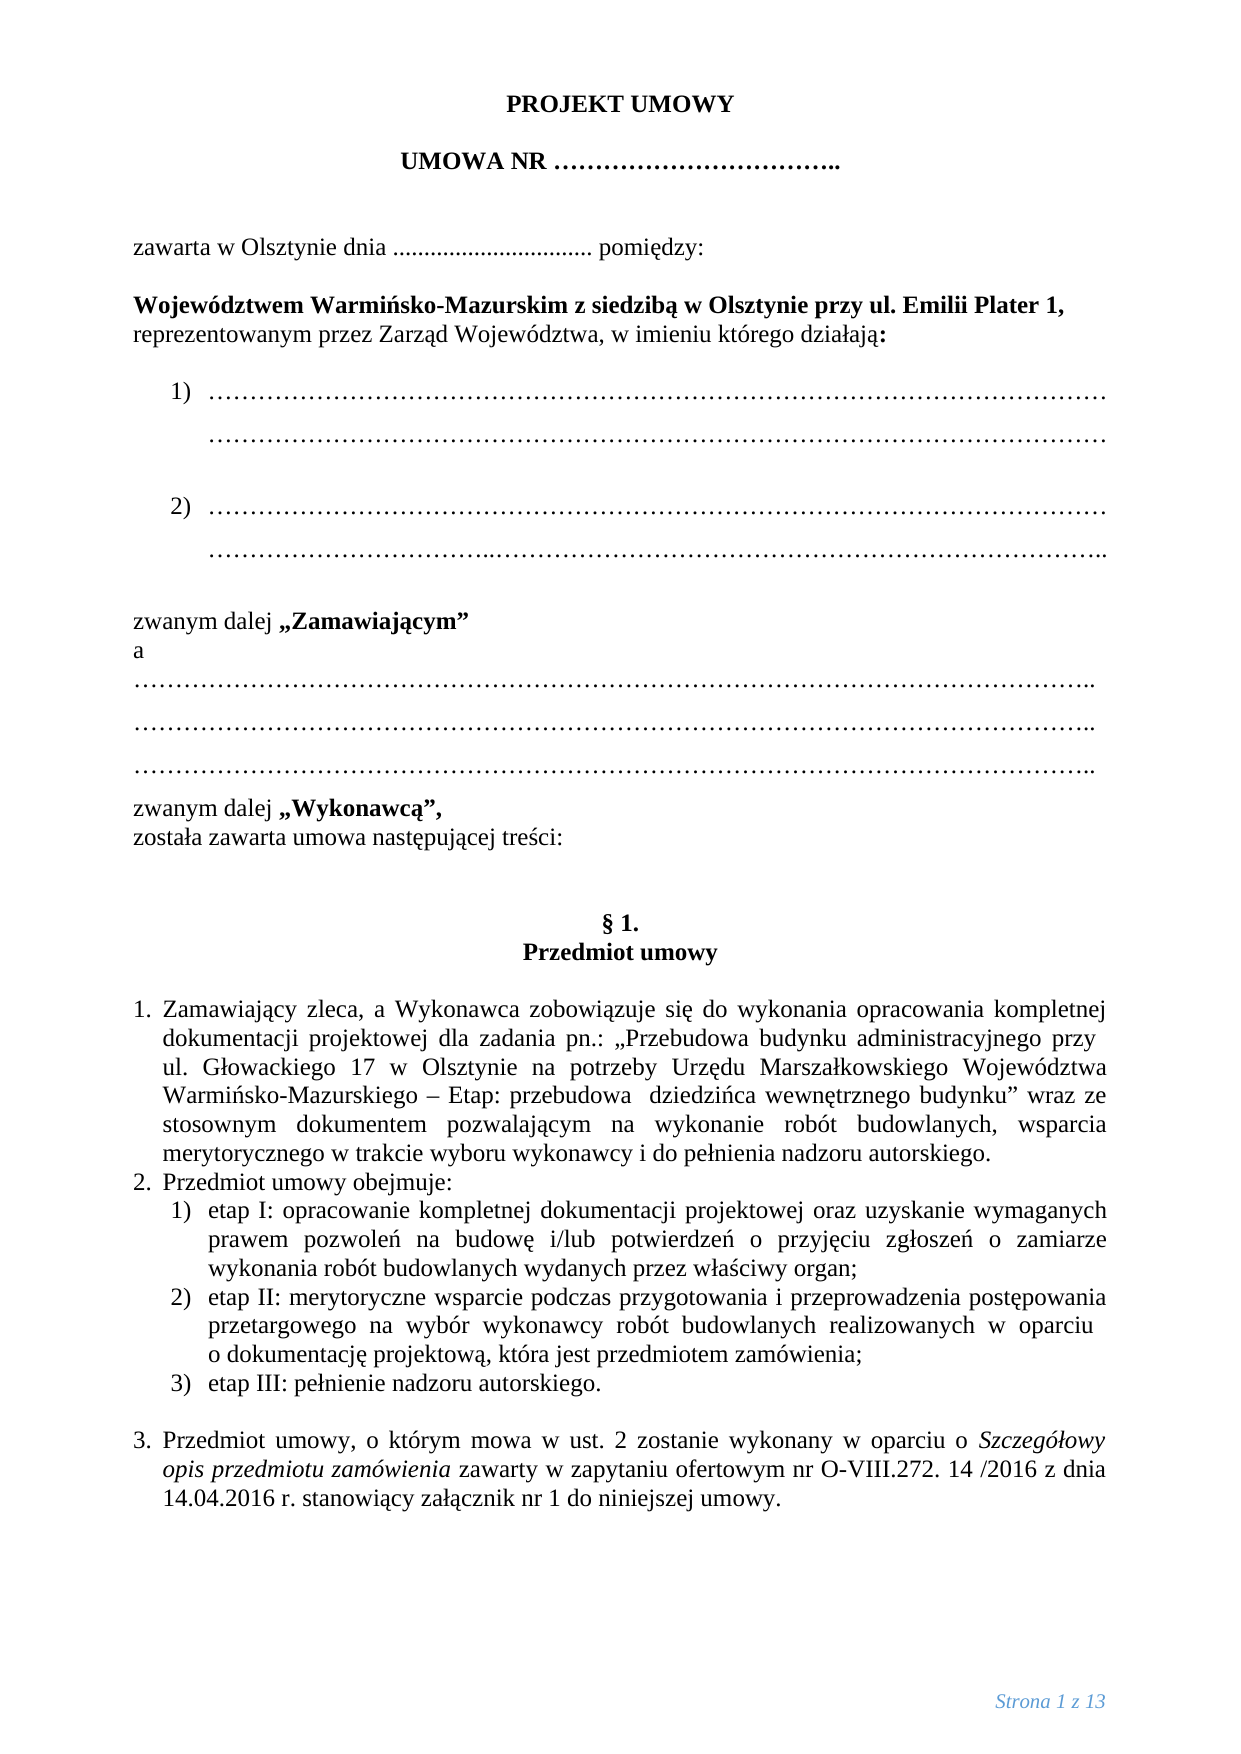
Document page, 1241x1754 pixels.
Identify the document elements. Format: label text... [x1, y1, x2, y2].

text zwanym dalej „Zamawiającym” [133, 606, 1107, 635]
list Zamawiający zleca, a Wykonawca zobowiązuje się do wykonania opracowania kompletnej dokumentacji projektowej dla zadania pn.: „Przebudowa budynku administracyjnego przy ul. Głowackiego 17 w Olsztynie na potrzeby Urzędu Marszałkowskiego Województwa Warmińsko-Mazurskiego – Etap: przebudowa dziedzińca wewnętrznego budynku” wraz ze stosownym dokumentem pozwalającym na wykonanie robót budowlanych, wsparcia merytorycznego w trakcie wyboru wykonawcy i do pełnienia nadzoru autorskiego. [133, 994, 1107, 1167]
text Przedmiot umowy [133, 937, 1107, 966]
text ……………………………………………………………………………………………………..……………………………………………………………………………………………………..…………………………………………………………………………………………………….. [133, 664, 1107, 779]
list etap II: merytoryczne wsparcie podczas przygotowania i przeprowadzenia postępowania przetargowego na wybór wykonawcy robót budowlanych realizowanych w oparciu o dokumentację projektową, która jest przedmiotem zamówienia; [170, 1282, 1107, 1368]
list Przedmiot umowy, o którym mowa w ust. 2 zostanie wykonany w oparciu o Szczegółowy opis przedmiotu zamówienia zawarty w zapytaniu ofertowym nr O-VIII.272. 14 /2016 z dnia 14.04.2016 r. stanowiący załącznik nr 1 do niniejszej umowy. [133, 1426, 1107, 1512]
list ……………………………………………………………………………………………………………………………………………………………………………………………… [170, 376, 1107, 448]
list etap I: opracowanie kompletnej dokumentacji projektowej oraz uzyskanie wymaganych prawem pozwoleń na budowę i/lub potwierdzeń o przyjęciu zgłoszeń o zamiarze wykonania robót budowlanych wydanych przez właściwy organ; [170, 1196, 1107, 1282]
text zwanym dalej „Wykonawcą”, [133, 793, 1107, 822]
list etap III: pełnienie nadzoru autorskiego. [170, 1368, 1107, 1397]
list Przedmiot umowy obejmuje: [133, 1167, 1107, 1196]
list ……………………………………………………………………………………………………………………………..……………………………………………………………….. [170, 491, 1107, 563]
text zawarta w Olsztynie dnia ................................ pomiędzy: [133, 232, 1107, 261]
text § 1. [133, 908, 1107, 937]
text PROJEKT UMOWY [133, 89, 1107, 117]
text UMOWA NR …………………………….. [133, 146, 1107, 175]
text a [133, 635, 1107, 664]
text Województwem Warmińsko-Mazurskim z siedzibą w Olsztynie przy ul. Emilii Plater 1, reprezentowanym przez Zarząd Województwa, w imieniu którego działają: [133, 290, 1107, 347]
text została zawarta umowa następującej treści: [133, 822, 1107, 851]
